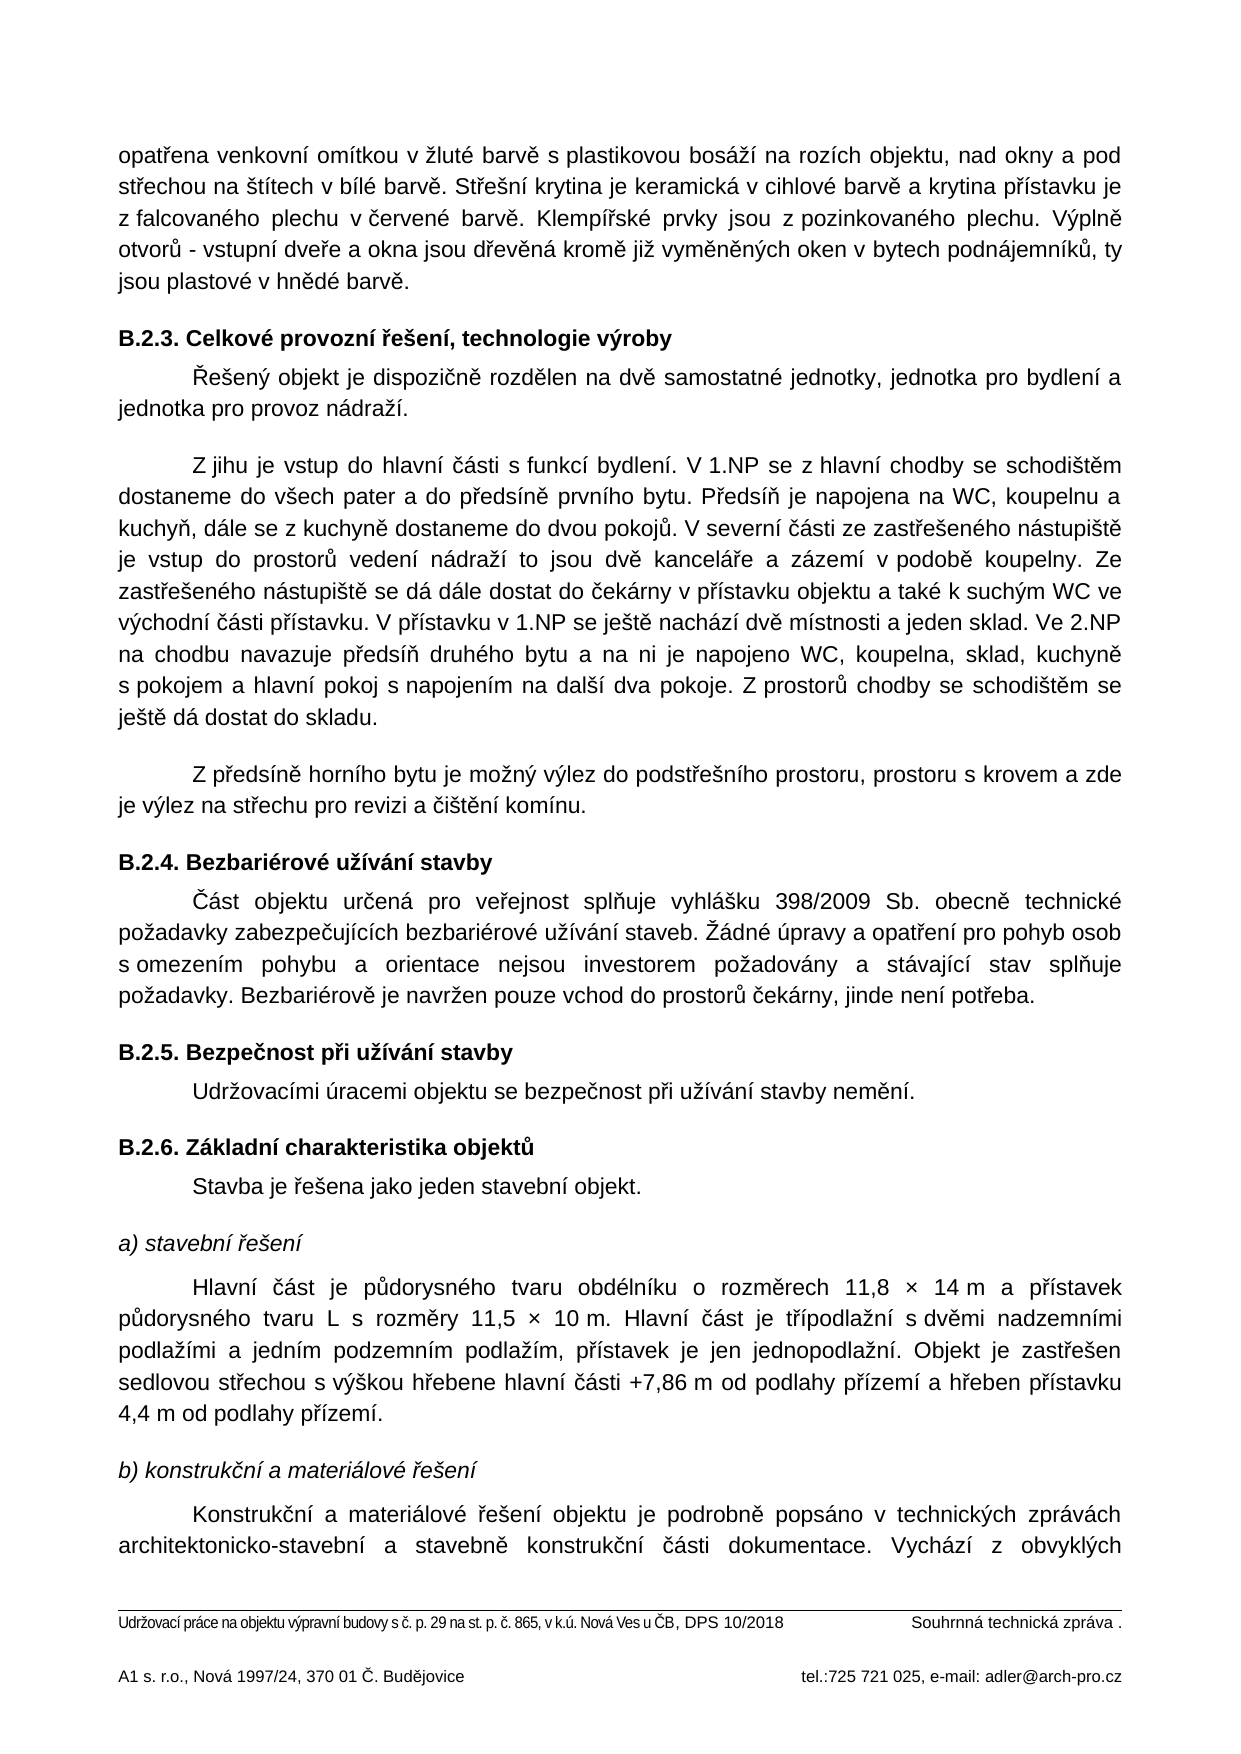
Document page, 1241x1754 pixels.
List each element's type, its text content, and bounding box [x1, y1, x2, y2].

text Řešený objekt je dispozičně rozdělen na dvě samostatné jednotky, jednotka pro bydlení a jednotka pro provoz nádraží. [118, 363, 1122, 421]
subtitle stavební řešení [118, 1230, 1122, 1256]
subtitle Bezpečnost při užívání stavby [118, 1039, 1122, 1065]
subtitle konstrukční a materiálové řešení [118, 1457, 1122, 1483]
text Část objektu určená pro veřejnost splňuje vyhlášku 398/2009 Sb. obecně technické požadavky zabezpečujících bezbariérové užívání staveb. Žádné úpravy a opatření pro pohyb osob s omezením pohybu a orientace nejsou investorem požadovány a stávající stav splňuje požadavky. Bezbariérově je navržen pouze vchod do prostorů čekárny, jinde není potřeba. [118, 888, 1122, 1009]
text Hlavní část je půdorysného tvaru obdélníku o rozměrech 11,8 × 14 m a přístavek půdorysného tvaru L s rozměry 11,5 × 10 m. Hlavní část je třípodlažní s dvěmi nadzemními podlažími a jedním podzemním podlažím, přístavek je jen jednopodlažní. Objekt je zastřešen sedlovou střechou s výškou hřebene hlavní části +7,86 m od podlahy přízemí a hřeben přístavku 4,4 m od podlahy přízemí. [118, 1274, 1122, 1426]
text Z předsíně horního bytu je možný výlez do podstřešního prostoru, prostoru s krovem a zde je výlez na střechu pro revizi a čištění komínu. [118, 761, 1122, 818]
subtitle Základní charakteristika objektů [118, 1134, 1122, 1161]
text Stavba je řešena jako jeden stavební objekt. [118, 1173, 1122, 1199]
text Z jihu je vstup do hlavní části s funkcí bydlení. V 1.NP se z hlavní chodby se schodištěm dostaneme do všech pater a do předsíně prvního bytu. Předsíň je napojena na WC, koupelnu a kuchyň, dále se z kuchyně dostaneme do dvou pokojů. V severní části ze zastřešeného nástupiště je vstup do prostorů vedení nádraží to jsou dvě kanceláře a zázemí v podobě koupelny. Ze zastřešeného nástupiště se dá dále dostat do čekárny v přístavku objektu a také k suchým WC ve východní části přístavku. V přístavku v 1.NP se ještě nachází dvě místnosti a jeden sklad. Ve 2.NP na chodbu navazuje předsíň druhého bytu a na ni je napojeno WC, koupelna, sklad, kuchyně s pokojem a hlavní pokoj s napojením na další dva pokoje. Z prostorů chodby se schodištěm se ještě dá dostat do skladu. [118, 452, 1122, 730]
subtitle Bezbariérové užívání stavby [118, 849, 1122, 875]
text Udržovacími úracemi objektu se bezpečnost při užívání stavby nemění. [118, 1078, 1122, 1104]
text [118, 142, 1122, 294]
subtitle Celkové provozní řešení, technologie výroby [118, 324, 1122, 351]
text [118, 1501, 1122, 1558]
